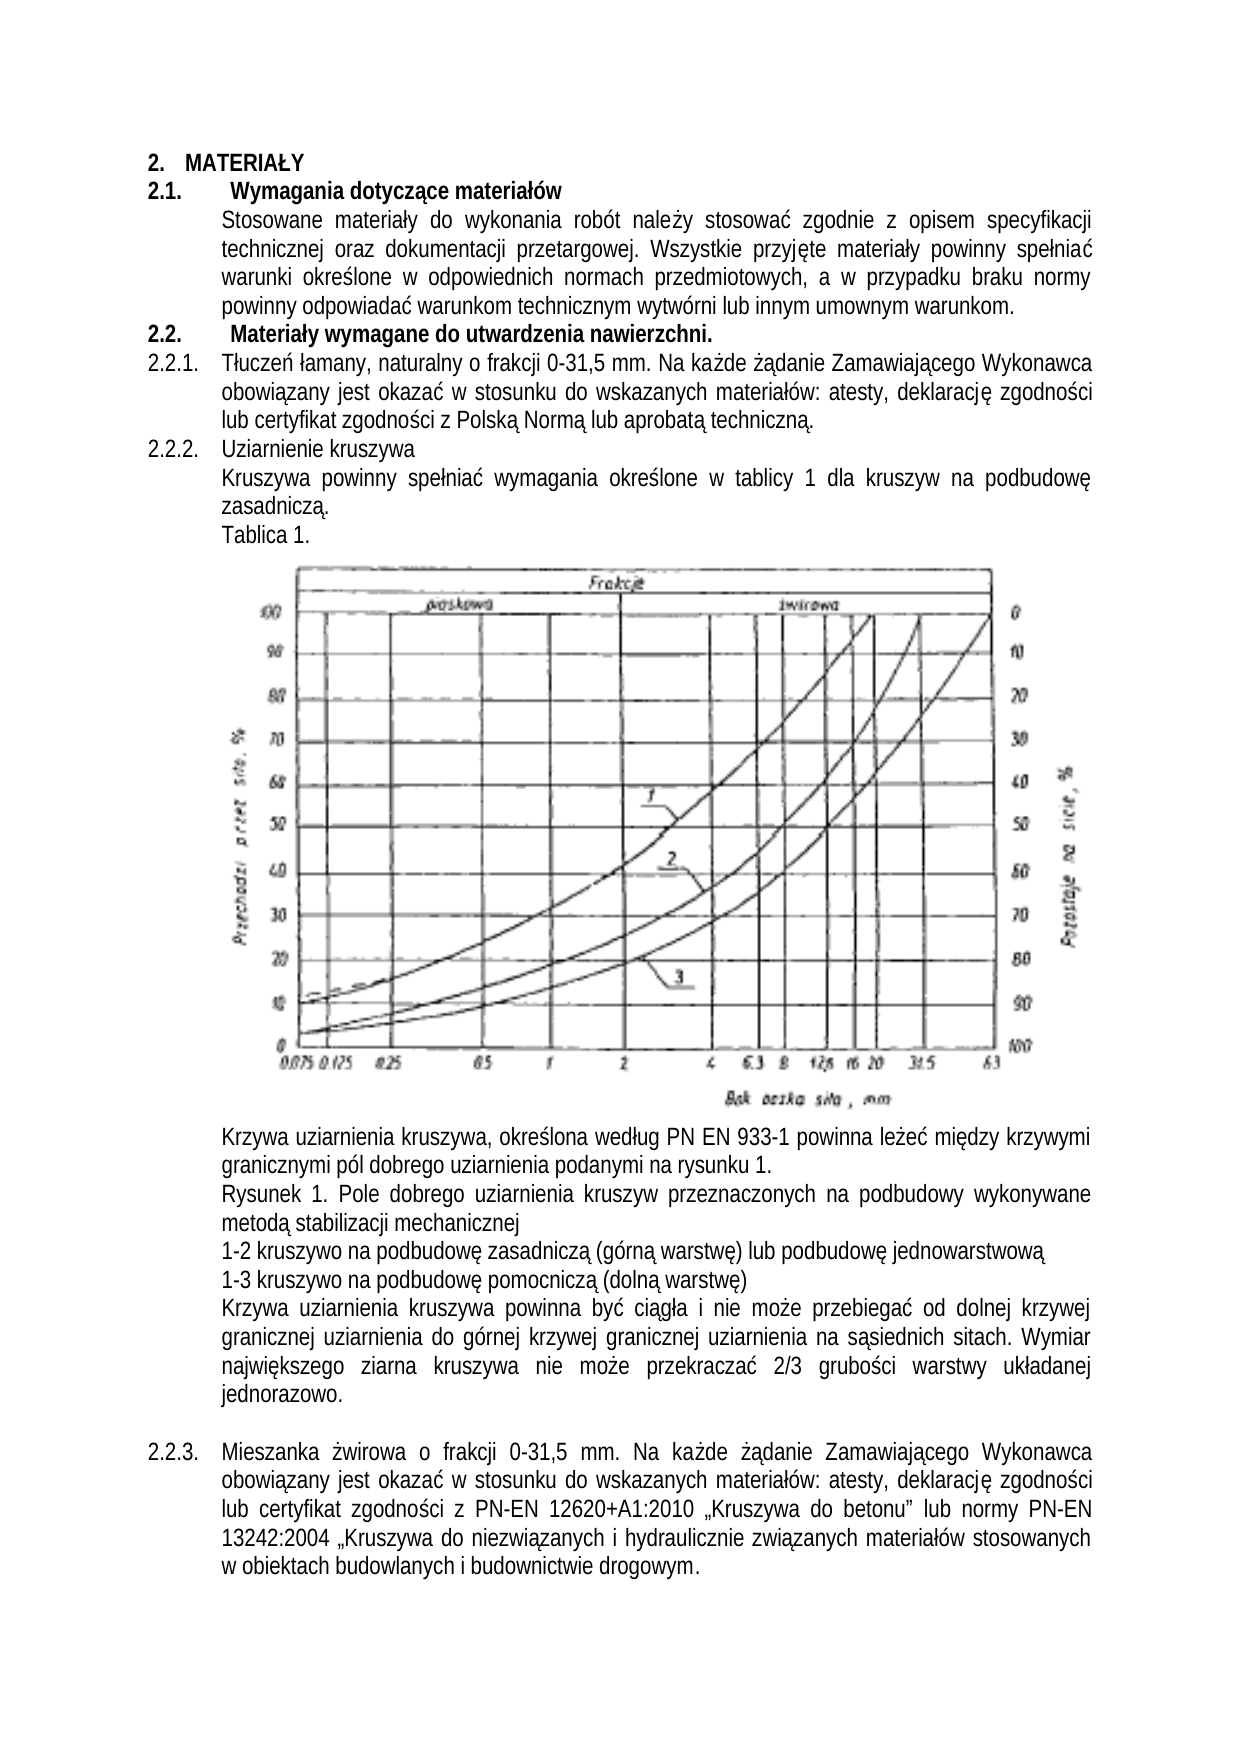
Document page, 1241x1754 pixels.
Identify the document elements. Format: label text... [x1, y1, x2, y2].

list Krzywa uziarnienia kruszywa powinna być ciągła i nie może przebiegać od dolnej krzywej granicznej uziarnienia do górnej krzywej granicznej uziarnienia na sąsiednich sitach. Wymiar największego ziarna kruszywa nie może przekraczać 2/3 grubości warstwy układanej jednorazowo. [221, 1293, 1093, 1408]
list 1-3 kruszywo na podbudowę pomocniczą (dolną warstwę) [221, 1265, 1093, 1293]
list Krzywa uziarnienia kruszywa, określona według PN EN 933-1 powinna leżeć między krzywymi granicznymi pól dobrego uziarnienia podanymi na rysunku 1. [221, 1122, 1093, 1179]
list Materiały wymagane do utwardzenia nawierzchni. [148, 319, 1093, 348]
list Rysunek 1. Pole dobrego uziarnienia kruszyw przeznaczonych na podbudowy wykonywane metodą stabilizacji mechanicznej [221, 1179, 1093, 1236]
list Uziarnienie kruszywa [148, 434, 1093, 463]
list Tablica 1. [221, 520, 1093, 1122]
text Stosowane materiały do wykonania robót należy stosować zgodnie z opisem specyfikacji technicznej oraz dokumentacji przetargowej. Wszystkie przyjęte materiały powinny spełniać warunki określone w odpowiednich normach przedmiotowych, a w przypadku braku normy powinny odpowiadać warunkom technicznym wytwórni lub innym umownym warunkom. [221, 205, 1093, 319]
list 1-2 kruszywo na podbudowę zasadniczą (górną warstwę) lub podbudowę jednowarstwową [221, 1236, 1093, 1265]
list Mieszanka żwirowa o frakcji 0-31,5 mm. Na każde żądanie Zamawiającego Wykonawca obowiązany jest okazać w stosunku do wskazanych materiałów: atesty, deklarację zgodności lub certyfikat zgodności z PN-EN 12620+A1:2010 „Kruszywa do betonu” lub normy PN-EN 13242:2004 „Kruszywa do niezwiązanych i hydraulicznie związanych materiałów stosowanych w obiektach budowlanych i budownictwie drogowym. [148, 1437, 1093, 1580]
list MATERIAŁY [148, 148, 1093, 176]
list Kruszywa powinny spełniać wymagania określone w tablicy 1 dla kruszyw na podbudowę zasadniczą. [221, 463, 1093, 520]
list Tłuczeń łamany, naturalny o frakcji 0-31,5 mm. Na każde żądanie Zamawiającego Wykonawca obowiązany jest okazać w stosunku do wskazanych materiałów: atesty, deklarację zgodności lub certyfikat zgodności z Polską Normą lub aprobatą techniczną. [148, 348, 1093, 434]
list Wymagania dotyczące materiałów [148, 176, 1093, 205]
